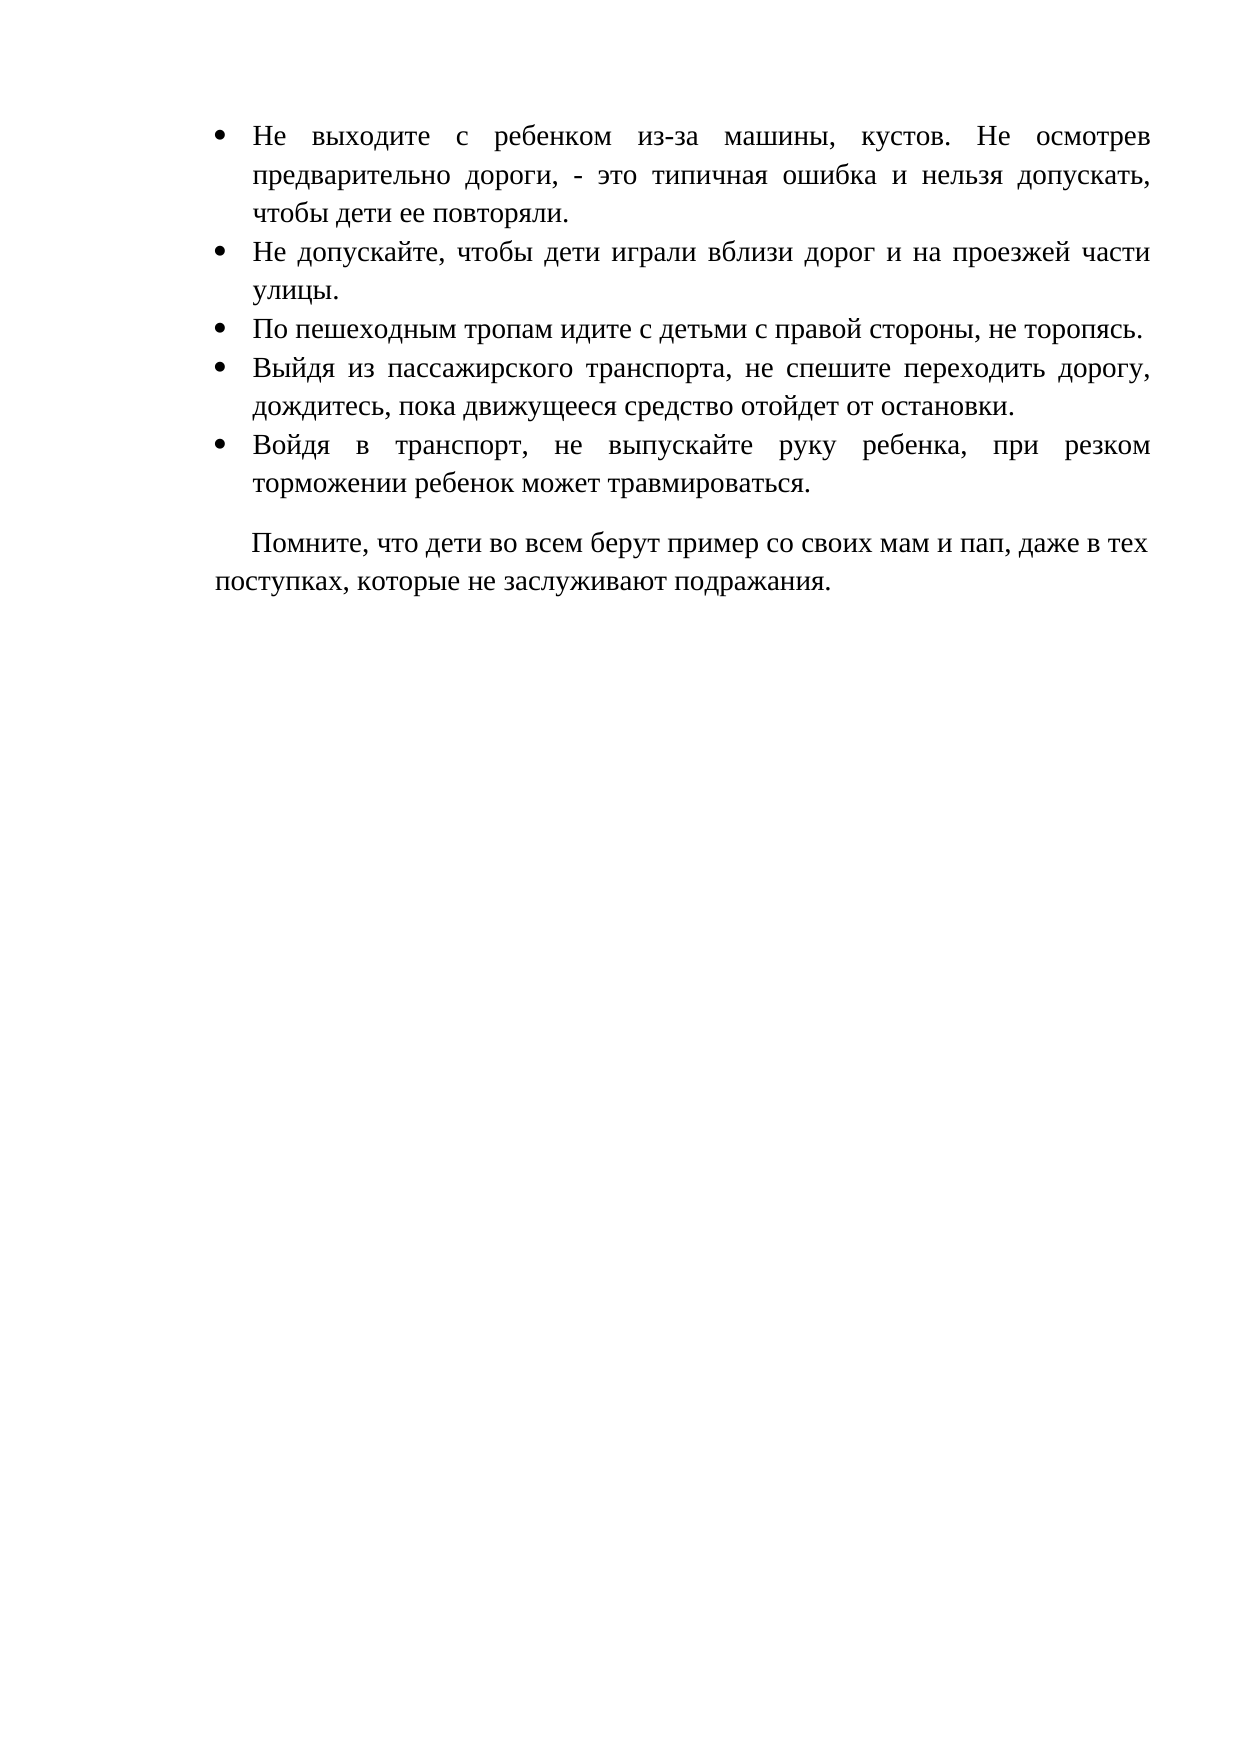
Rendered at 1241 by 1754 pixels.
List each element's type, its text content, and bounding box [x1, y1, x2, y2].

list Выйдя из пассажирского транспорта, не спешите переходить дорогу, дождитесь, пока движущееся средство отойдет от остановки. [215, 350, 1152, 422]
list По пешеходным тропам идите с детьми с правой стороны, не торопясь. [215, 311, 1152, 345]
list Не допускайте, чтобы дети играли вблизи дорог и на проезжей части улицы. [215, 234, 1152, 306]
list Не выходите с ребенком из-за машины, кустов. Не осмотрев предварительно дороги, - это типичная ошибка и нельзя допускать, чтобы дети ее повторяли. [215, 118, 1152, 229]
text Помните, что дети во всем берут пример со своих мам и пап, даже в тех поступках, которые не заслуживают подражания. [215, 525, 1152, 597]
list Войдя в транспорт, не выпускайте руку ребенка, при резком торможении ребенок может травмироваться. [215, 427, 1152, 499]
